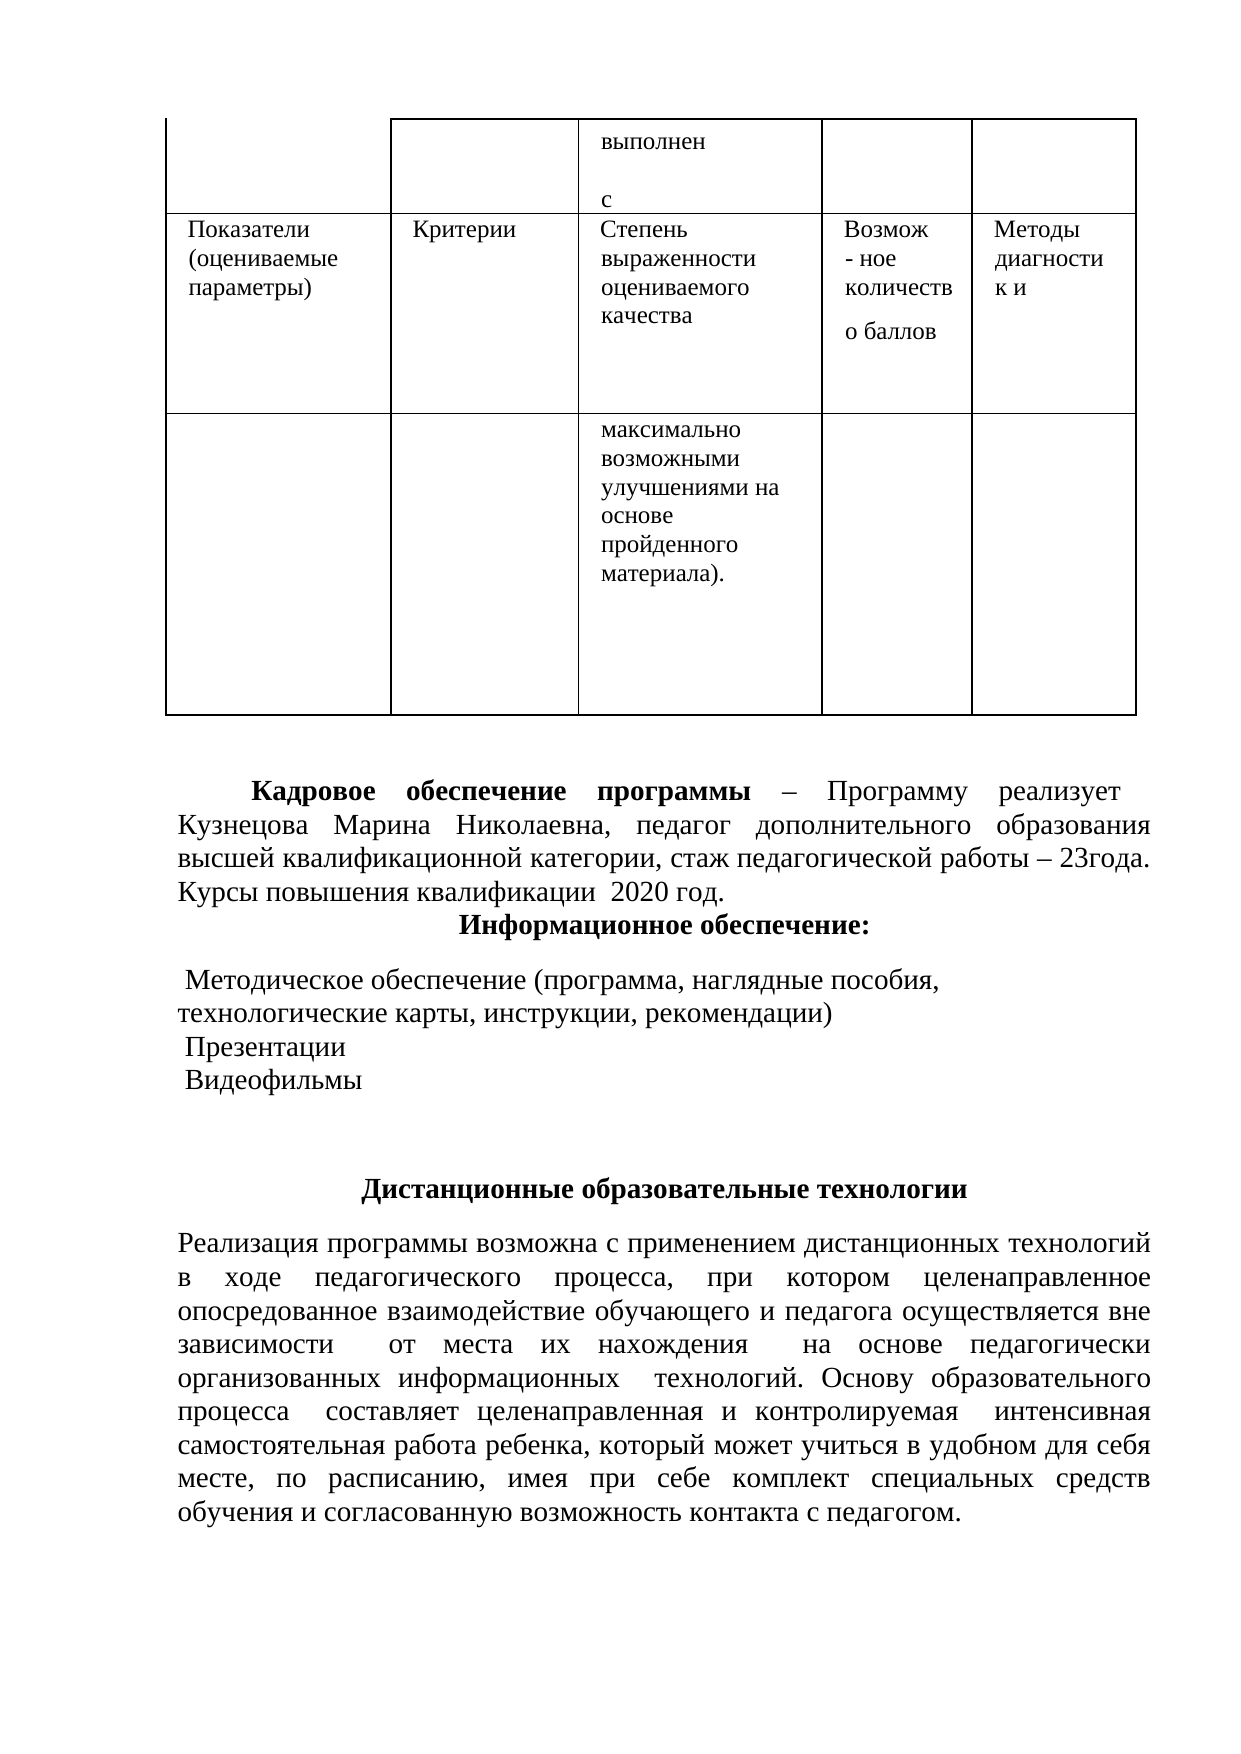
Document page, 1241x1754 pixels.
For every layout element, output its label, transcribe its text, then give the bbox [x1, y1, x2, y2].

table_cell Показатели (оцениваемые параметры) [167, 214, 390, 413]
table_cell [973, 414, 1135, 714]
table_cell Методы диагностик и [973, 214, 1135, 413]
table_cell выполнен с [579, 120, 821, 213]
text Дистанционные образовательные технологии [177, 1171, 1152, 1205]
text Информационное обеспечение: [177, 907, 1152, 941]
table_cell [823, 120, 971, 213]
table_cell Степень выраженности оцениваемого качества [579, 214, 821, 413]
table_cell [167, 414, 390, 714]
text Реализация программы возможна с применением дистанционных технологий в ходе педагогического процесса, при котором целенаправленное опосредованное взаимодействие обучающего и педагога осуществляется вне зависимости от места их нахождения на основе педагогически организованных информационных технологий. Основу образовательного процесса составляет целенаправленная и контролируемая интенсивная самостоятельная работа ребенка, который может учиться в удобном для себя месте, по расписанию, имея при себе комплект специальных средств обучения и согласованную возможность контакта с педагогом. [177, 1226, 1152, 1527]
table_cell Возмож- ное количеств о баллов [823, 214, 971, 413]
table_cell максимально возможными улучшениями на основе пройденного материала). [579, 414, 821, 714]
table_cell Критерии [392, 214, 578, 413]
table_cell [392, 414, 578, 714]
table_cell [392, 120, 578, 213]
table_cell [823, 414, 971, 714]
text Методическое обеспечение (программа, наглядные пособия, технологические карты, инструкции, рекомендации) Презентации Видеофильмы [177, 962, 1152, 1096]
table_cell [973, 120, 1135, 213]
text Кадровое обеспечение программы – Программу реализует Кузнецова Марина Николаевна, педагог дополнительного образования высшей квалификационной категории, стаж педагогической работы – 23года. Курсы повышения квалификации 2020 год. [177, 773, 1152, 907]
